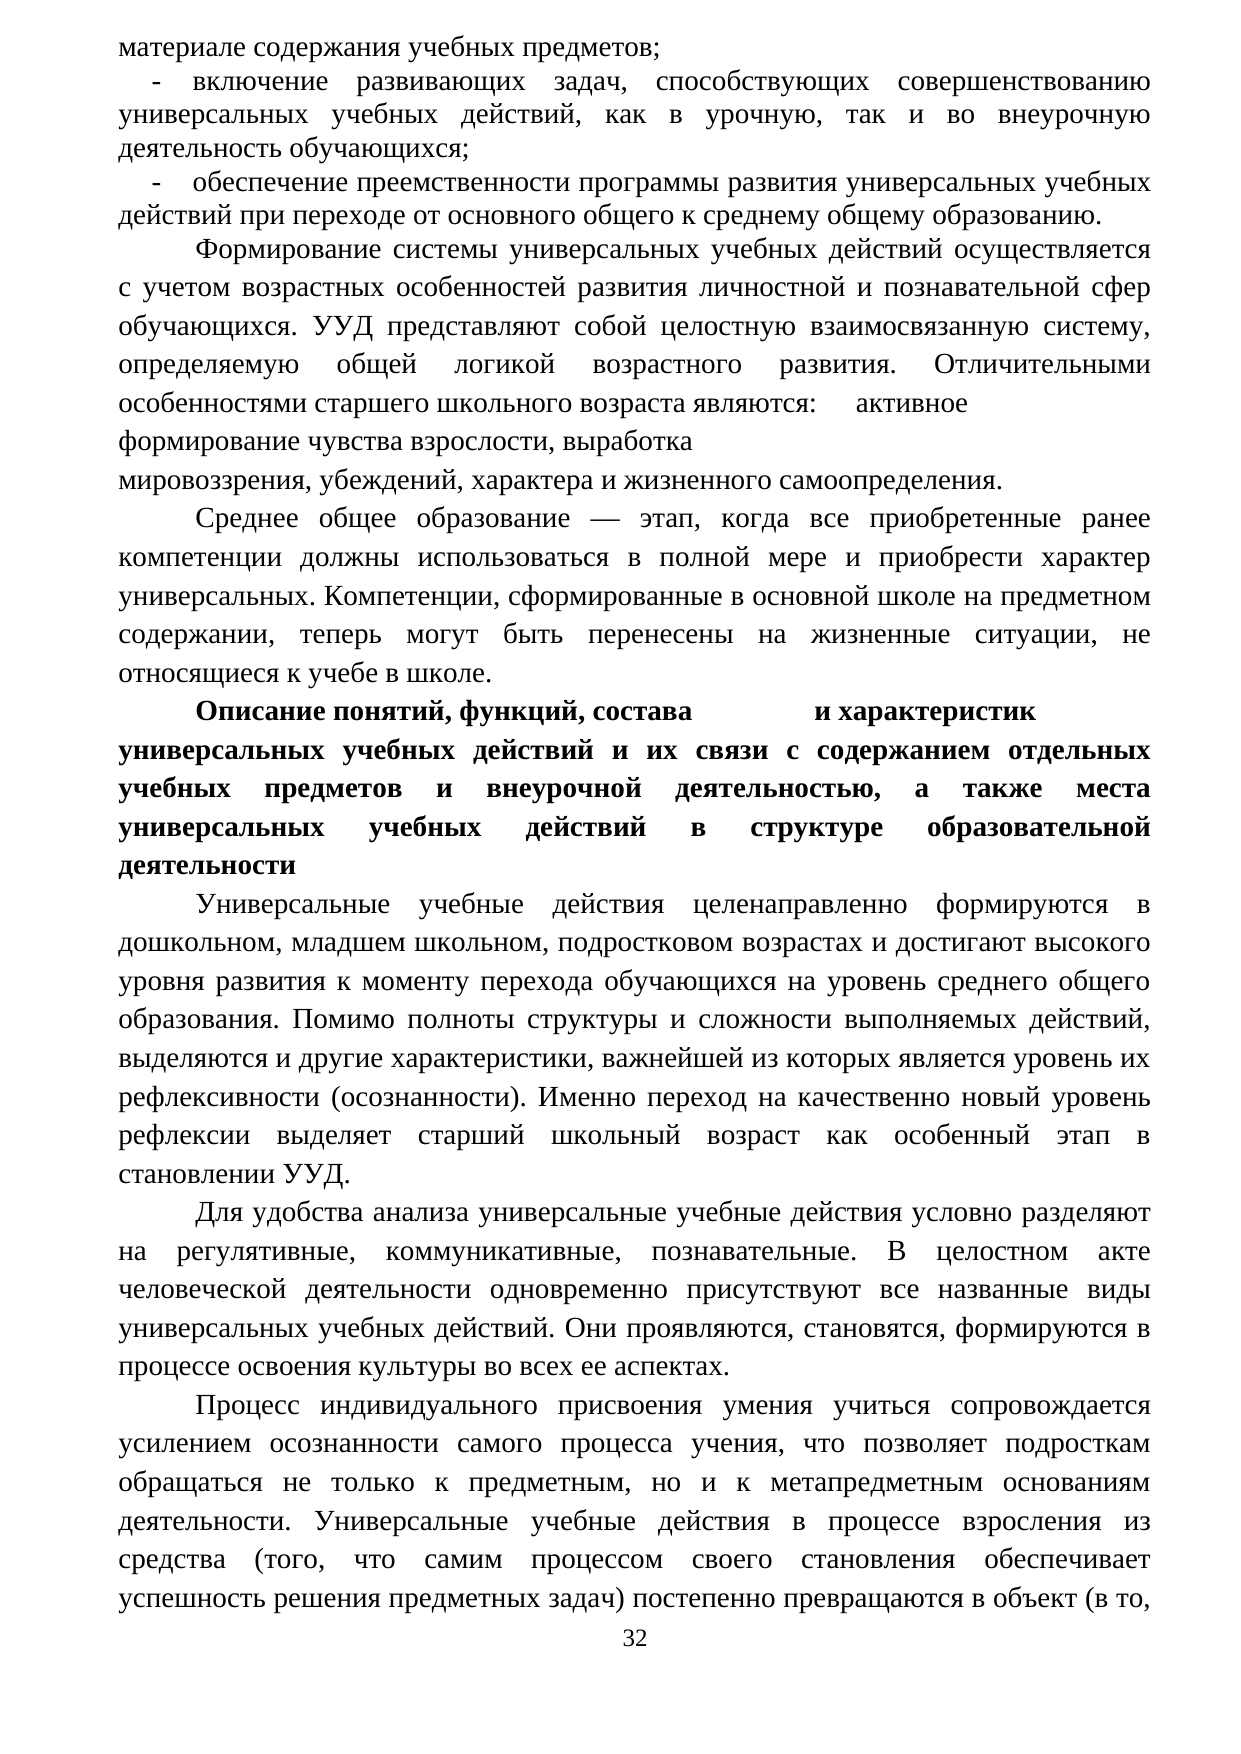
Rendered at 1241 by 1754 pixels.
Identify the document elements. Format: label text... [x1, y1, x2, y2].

text Универсальные учебные действия целенаправленно формируются в дошкольном, младшем школьном, подростковом возрастах и достигают высокого уровня развития к моменту перехода обучающихся на уровень среднего общего образования. Помимо полноты структуры и сложности выполняемых действий, выделяются и другие характеристики, важнейшей из которых является уровень их рефлексивности (осознанности). Именно переход на качественно новый уровень рефлексии выделяет старший школьный возраст как особенный этап в становлении УУД. [118, 886, 1152, 1189]
list включение развивающих задач, способствующих совершенствованию универсальных учебных действий, как в урочную, так и во внеурочную деятельность обучающихся; [118, 63, 1152, 164]
text мировоззрения, убеждений, характера и жизненного самоопределения. [118, 462, 1152, 496]
list обеспечение преемственности программы развития универсальных учебных действий при переходе от основного общего к среднему общему образованию. [118, 164, 1152, 231]
text Формирование системы универсальных учебных действий осуществляется с учетом возрастных особенностей развития личностной и познавательной сфер обучающихся. УУД представляют собой целостную взаимосвязанную систему, определяемую общей логикой возрастного развития. Отличительными особенностями старшего школьного возраста являются: активное формирование чувства взрослости, выработка [118, 231, 1152, 457]
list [118, 29, 1152, 63]
text Среднее общее образование — этап, когда все приобретенные ранее компетенции должны использоваться в полной мере и приобрести характер универсальных. Компетенции, сформированные в основной школе на предметном содержании, теперь могут быть перенесены на жизненные ситуации, не относящиеся к учебе в школе. [118, 501, 1152, 688]
text Для удобства анализа универсальные учебные действия условно разделяют на регулятивные, коммуникативные, познавательные. В целостном акте человеческой деятельности одновременно присутствуют все названные виды универсальных учебных действий. Они проявляются, становятся, формируются в процессе освоения культуры во всех ее аспектах. [118, 1194, 1152, 1382]
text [118, 1387, 1152, 1613]
text универсальных учебных действий и их связи с содержанием отдельных учебных предметов и внеурочной деятельностью, а также места универсальных учебных действий в структуре образовательной деятельности [118, 732, 1152, 881]
text Описание понятий, функций, состава и характеристик [118, 693, 1152, 727]
